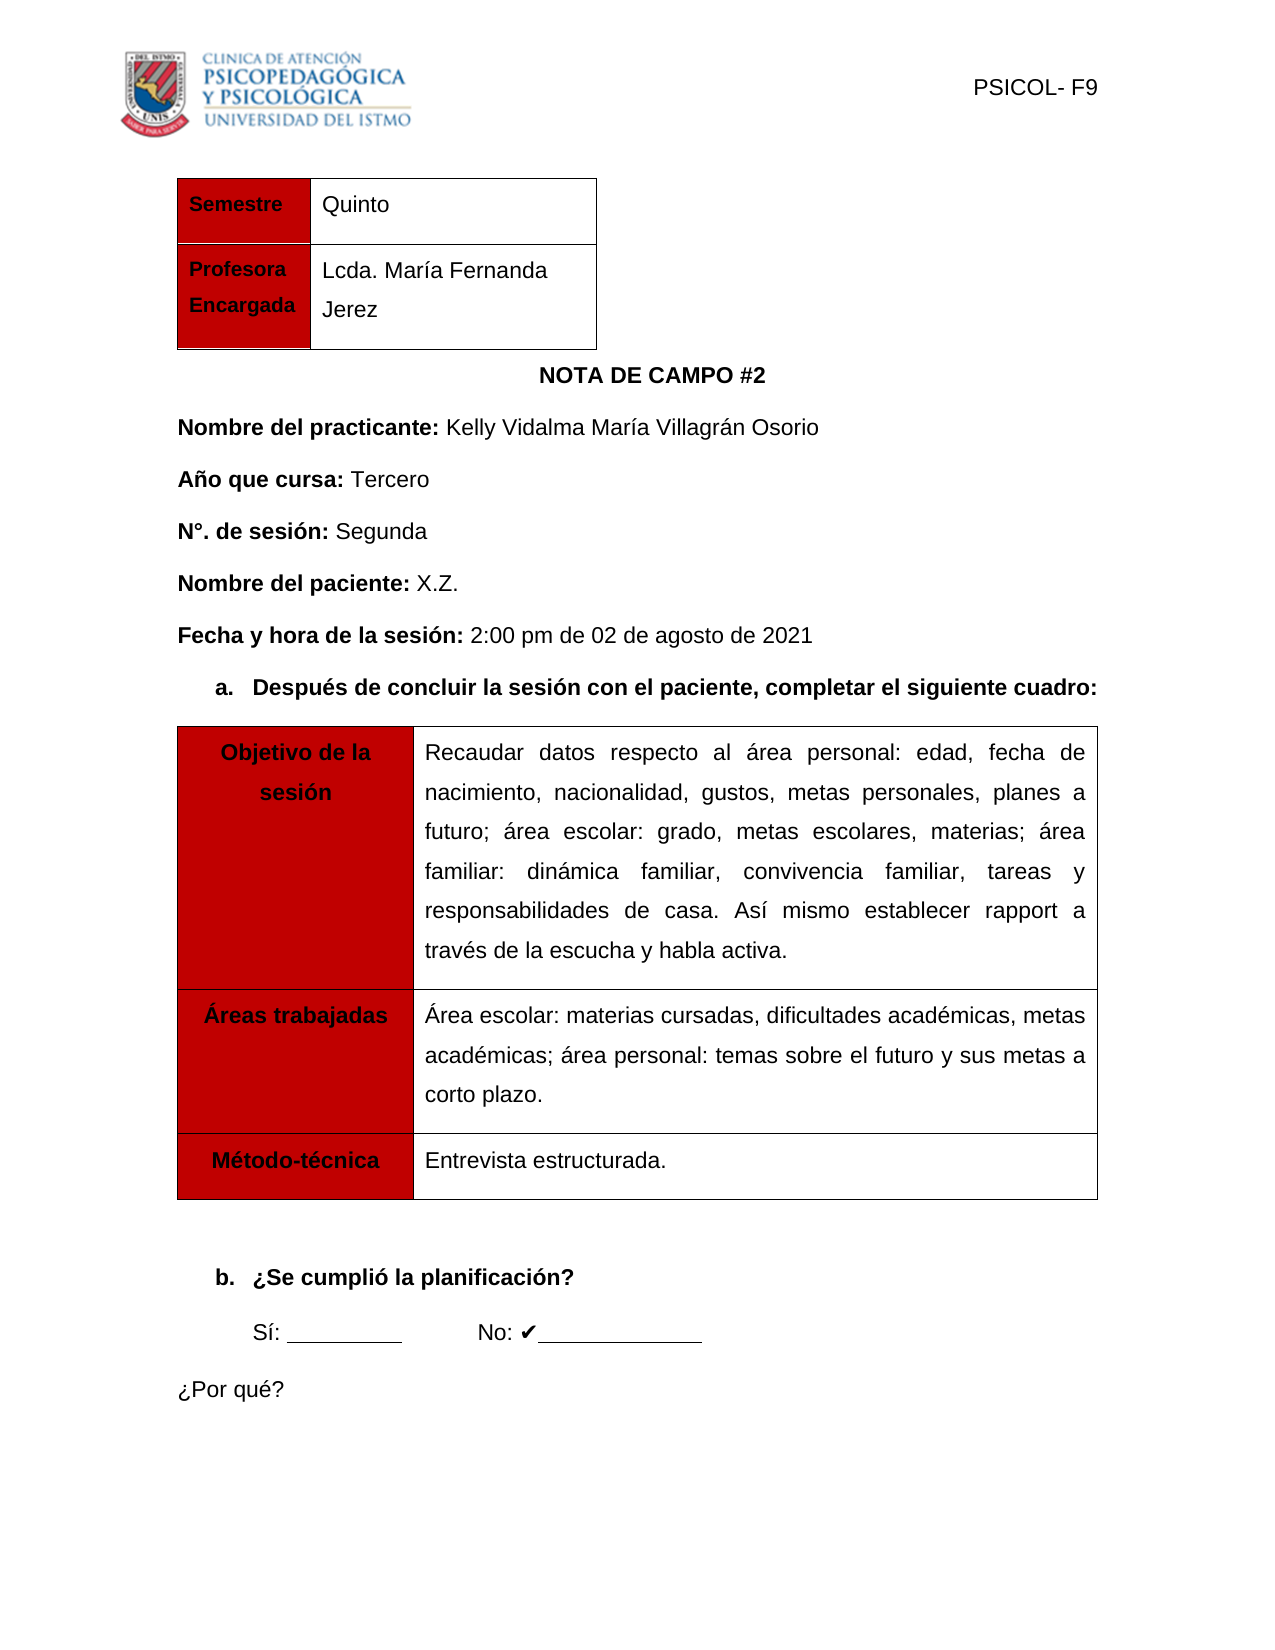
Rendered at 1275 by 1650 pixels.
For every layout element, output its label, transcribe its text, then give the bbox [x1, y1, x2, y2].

text Nombre del practicante: Kelly Vidalma María Villagrán Osorio [177, 414, 1127, 440]
text Sí: No: [252, 1316, 1127, 1347]
table_cell Lcda. María Fernanda Jerez [311, 245, 596, 348]
table_cell Método-técnica [178, 1134, 413, 1199]
text Año que cursa: Tercero [177, 466, 1127, 492]
list ¿Se cumplió la planificación? [215, 1264, 1127, 1291]
table_cell Entrevista estructurada. [414, 1134, 1097, 1199]
text Nombre del paciente: X.Z. [177, 570, 1127, 596]
table_header Recaudar datos respecto al área personal: edad, fecha de nacimiento, nacionalidad, gustos, metas personales, planes a futuro; área escolar: grado, metas escolares, materias; área familiar: dinámica familiar, convivencia familiar, tareas y responsabilidades de casa. Así mismo establecer rapport a través de la escucha y habla activa. [414, 727, 1097, 989]
text N°. de sesión: Segunda [177, 518, 1127, 544]
table_header Quinto [311, 179, 596, 243]
table_header Objetivo de la sesión [178, 727, 413, 989]
table_header Semestre [178, 179, 310, 243]
table_cell Área escolar: materias cursadas, dificultades académicas, metas académicas; área personal: temas sobre el futuro y sus metas a corto plazo. [414, 990, 1097, 1133]
table_cell Profesora Encargada [178, 245, 310, 348]
text ¿Por qué? [177, 1376, 1127, 1402]
text NOTA DE CAMPO #2 [177, 362, 1127, 388]
text Fecha y hora de la sesión: 2:00 pm de 02 de agosto de 2021 [177, 622, 1127, 648]
picture [65, 20, 437, 148]
list Después de concluir la sesión con el paciente, completar el siguiente cuadro: [215, 674, 1127, 700]
table_cell Áreas trabajadas [178, 990, 413, 1133]
